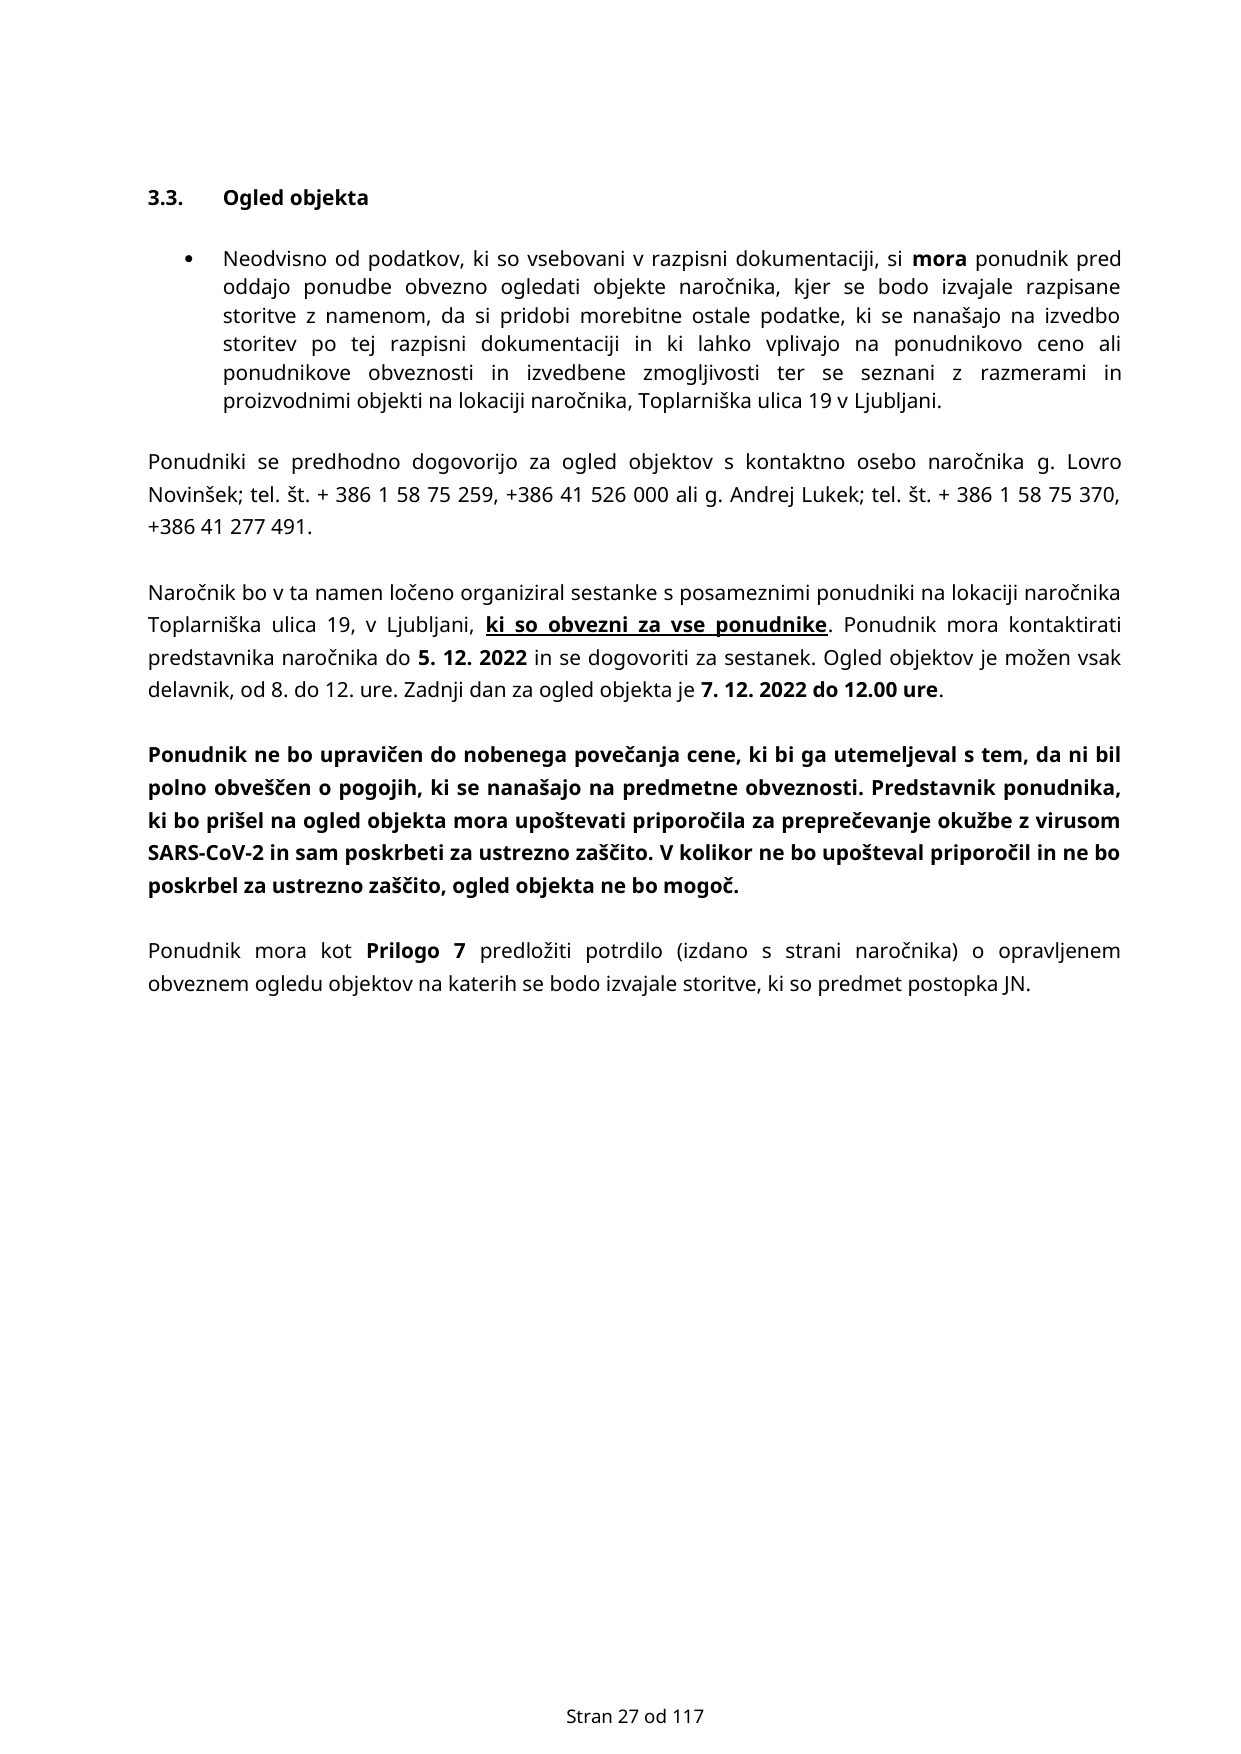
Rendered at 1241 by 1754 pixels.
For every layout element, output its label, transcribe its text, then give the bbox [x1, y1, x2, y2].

text Ponudniki se predhodno dogovorijo za ogled objektov s kontaktno osebo naročnika g. Lovro Novinšek; tel. št. + 386 1 58 75 259, +386 41 526 000 ali g. Andrej Lukek; tel. št. + 386 1 58 75 370, +386 41 277 491. [148, 447, 1122, 541]
text Ponudnik mora kot Prilogo 7 predložiti potrdilo (izdano s strani naročnika) o opravljenem obveznem ogledu objektov na katerih se bodo izvajale storitve, ki so predmet postopka JN. [148, 936, 1122, 997]
text Naročnik bo v ta namen ločeno organiziral sestanke s posameznimi ponudniki na lokaciji naročnika Toplarniška ulica 19, v Ljubljani, ki so obvezni za vse ponudnike. Ponudnik mora kontaktirati predstavnika naročnika do 5. 12. 2022 in se dogovoriti za sestanek. Ogled objektov je možen vsak delavnik, od 8. do 12. ure. Zadnji dan za ogled objekta je 7. 12. 2022 do 12.00 ure. [148, 578, 1122, 704]
text Ponudnik ne bo upravičen do nobenega povečanja cene, ki bi ga utemeljeval s tem, da ni bil polno obveščen o pogojih, ki se nanašajo na predmetne obveznosti. Predstavnik ponudnika, ki bo prišel na ogled objekta mora upoštevati priporočila za preprečevanje okužbe z virusom SARS-CoV-2 in sam poskrbeti za ustrezno zaščito. V kolikor ne bo upošteval priporočil in ne bo poskrbel za ustrezno zaščito, ogled objekta ne bo mogoč. [148, 741, 1122, 899]
list Ogled objekta [148, 183, 1122, 211]
list Neodvisno od podatkov, ki so vsebovani v razpisni dokumentaciji, si mora ponudnik pred oddajo ponudbe obvezno ogledati objekte naročnika, kjer se bodo izvajale razpisane storitve z namenom, da si pridobi morebitne ostale podatke, ki se nanašajo na izvedbo storitev po tej razpisni dokumentaciji in ki lahko vplivajo na ponudnikovo ceno ali ponudnikove obveznosti in izvedbene zmogljivosti ter se seznani z razmerami in proizvodnimi objekti na lokaciji naročnika, Toplarniška ulica 19 v Ljubljani. [185, 244, 1122, 414]
